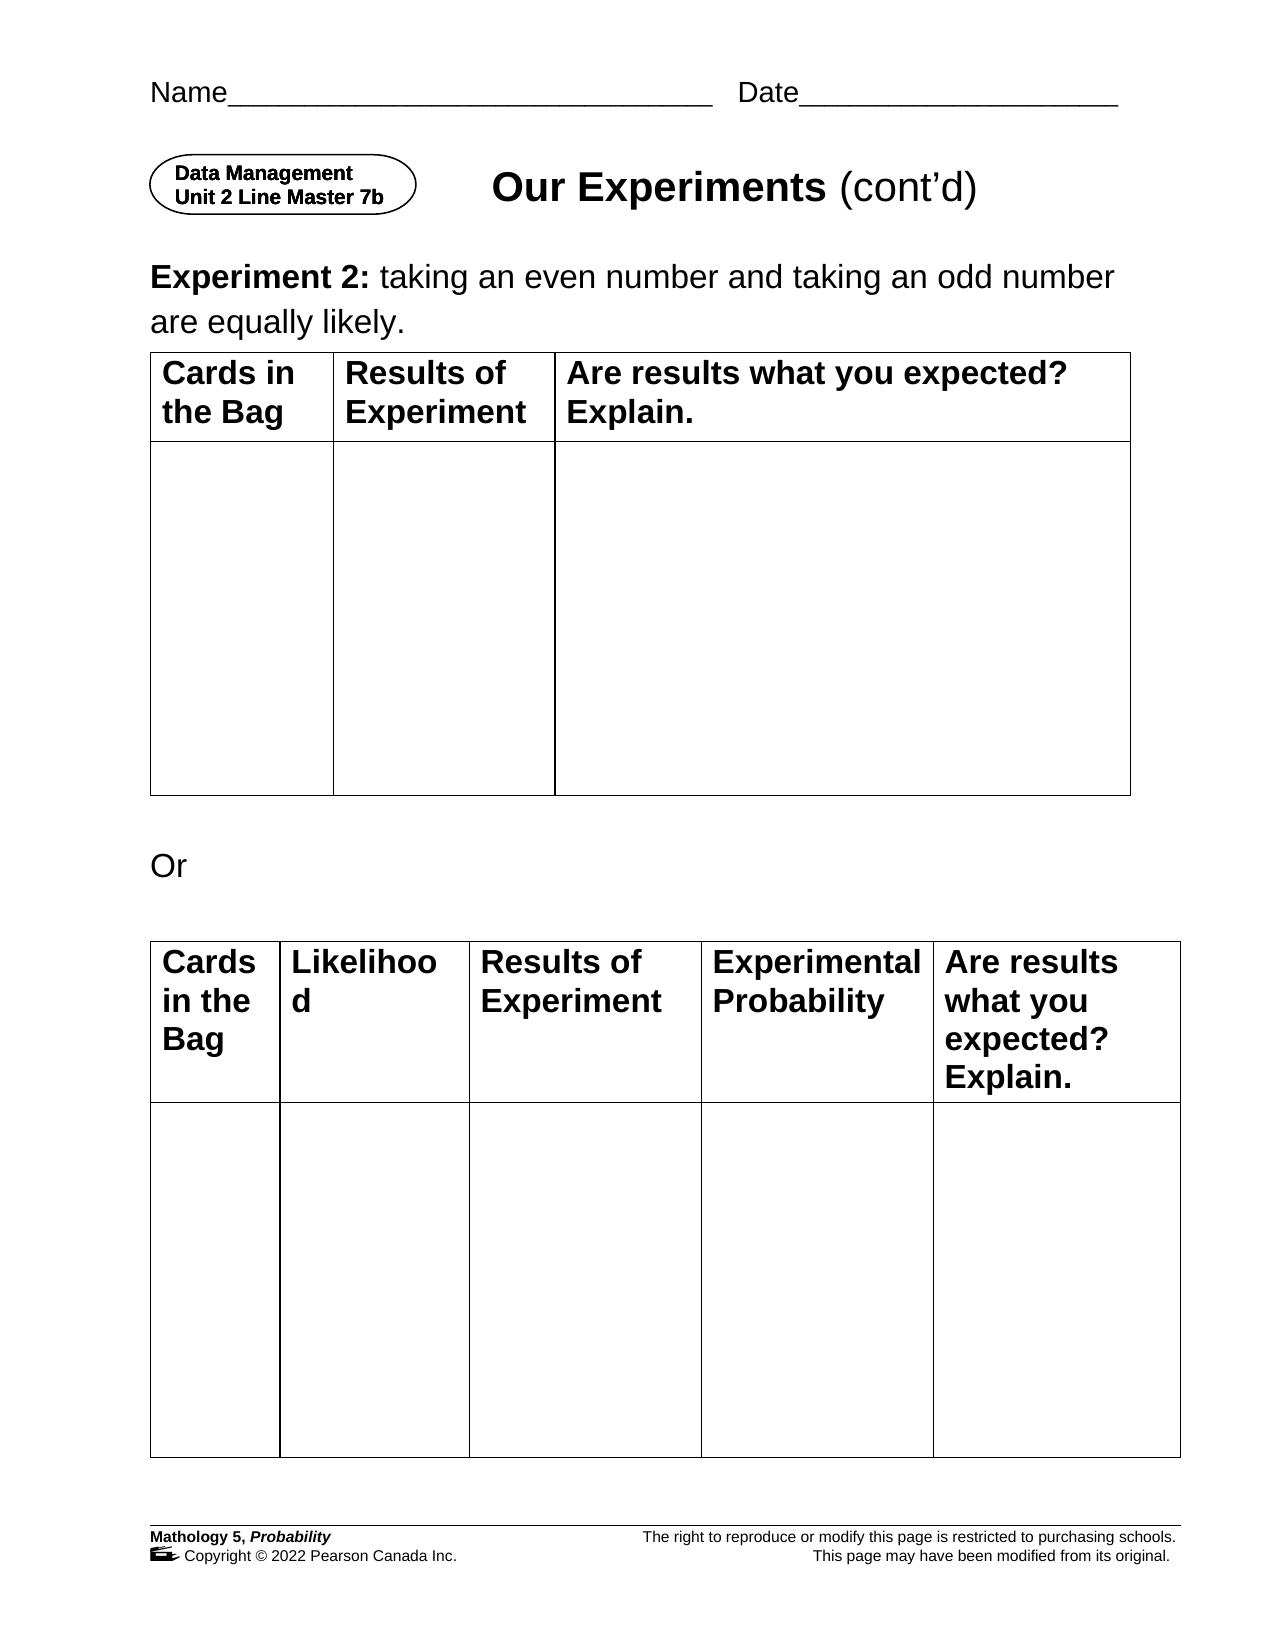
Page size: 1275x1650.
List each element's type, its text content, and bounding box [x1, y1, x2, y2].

table_header Are results what you expected? Explain. [934, 942, 1180, 1102]
table_header Experimental Probability [702, 942, 933, 1102]
table_cell [556, 442, 1130, 795]
table_cell [281, 1103, 469, 1457]
table_cell [470, 1103, 701, 1457]
text Experiment 2: taking an even number and taking an odd number are equally likely. [150, 258, 1181, 340]
table_header Cards in the Bag [151, 353, 333, 441]
table_header Results of Experiment [334, 353, 554, 441]
table_header Results of Experiment [470, 942, 701, 1102]
table_header Are results what you expected? Explain. [556, 353, 1130, 441]
table_header Likelihood [281, 942, 469, 1102]
text Or [150, 847, 1181, 929]
table_cell [934, 1103, 1180, 1457]
table_cell [702, 1103, 933, 1457]
table_cell [151, 442, 333, 795]
table_cell [151, 1103, 279, 1457]
picture [150, 1546, 180, 1561]
table_cell [334, 442, 554, 795]
table_header Cards in the Bag [151, 942, 279, 1102]
